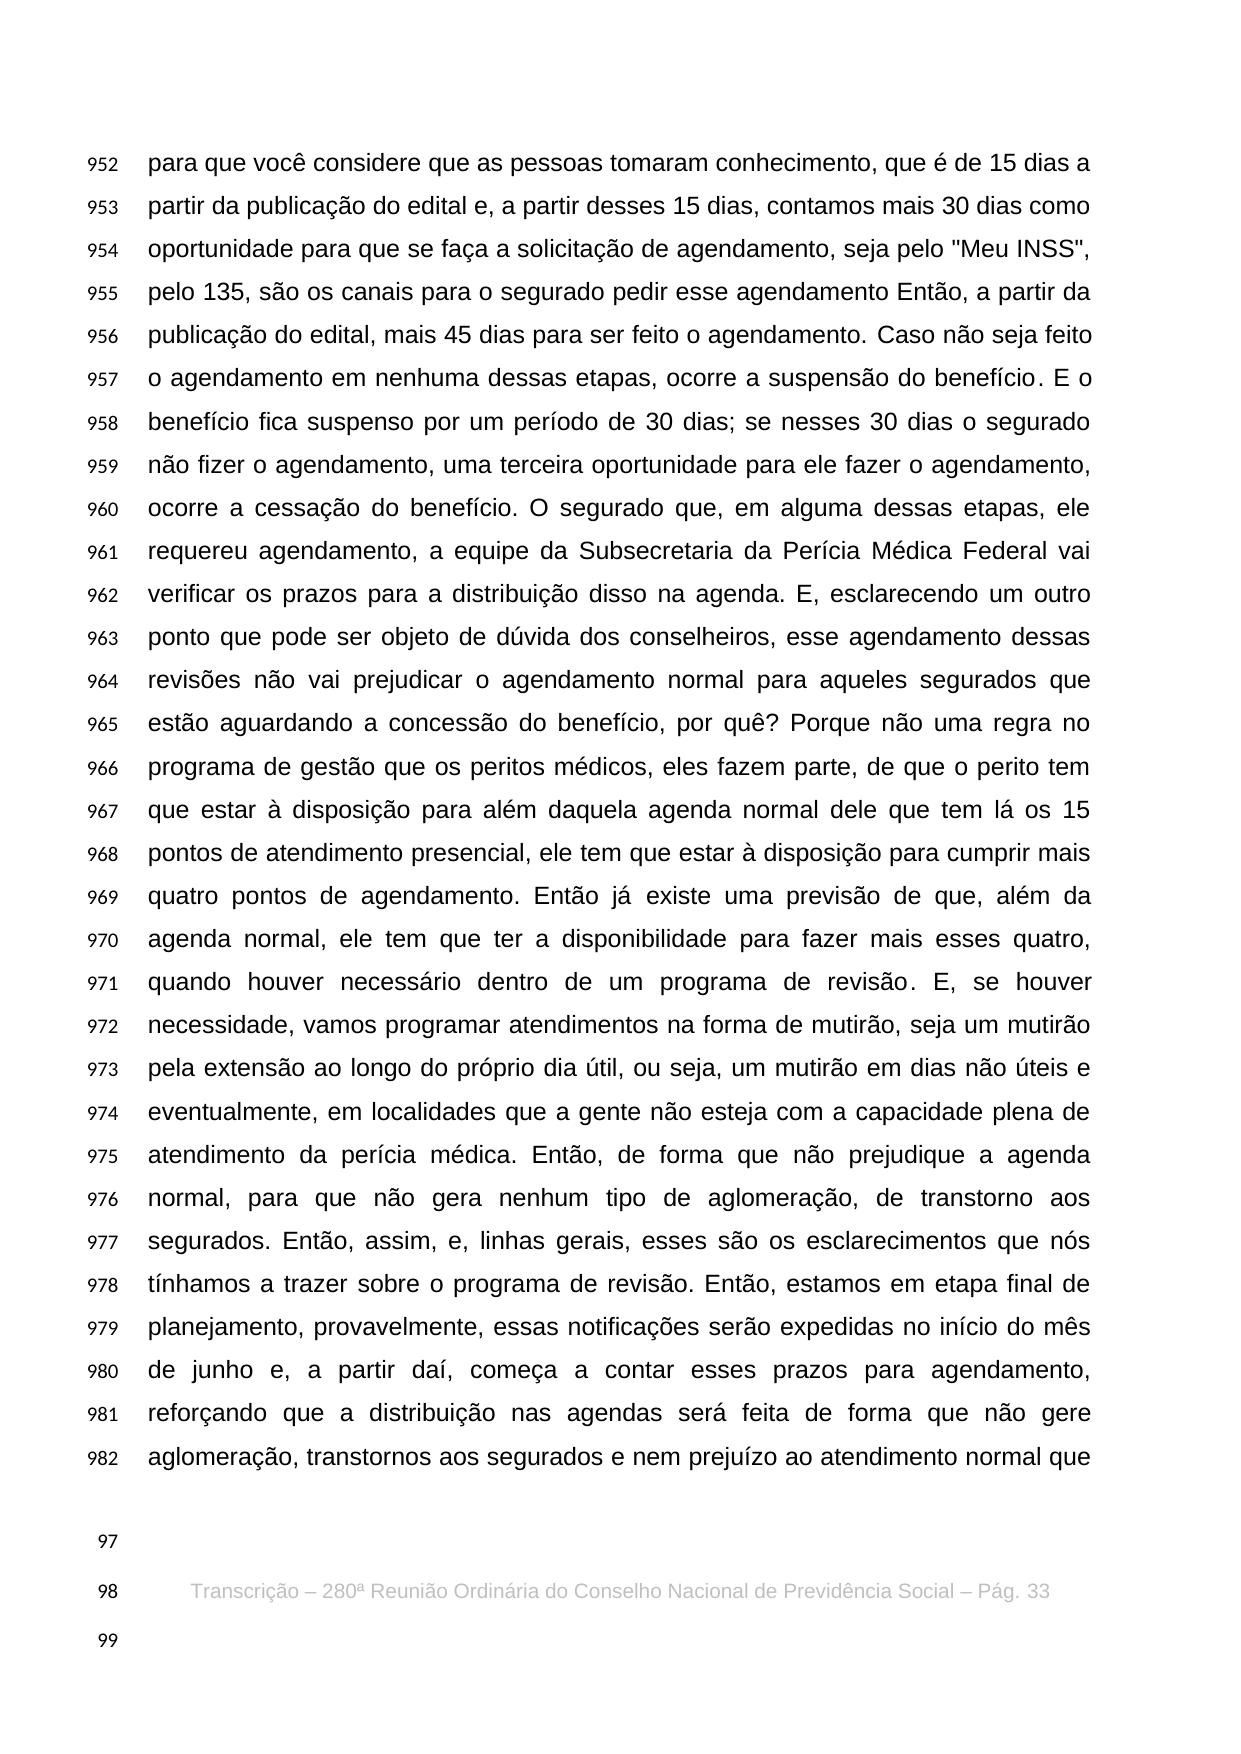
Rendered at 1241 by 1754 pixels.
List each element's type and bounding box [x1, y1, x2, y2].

text [148, 148, 1092, 1470]
